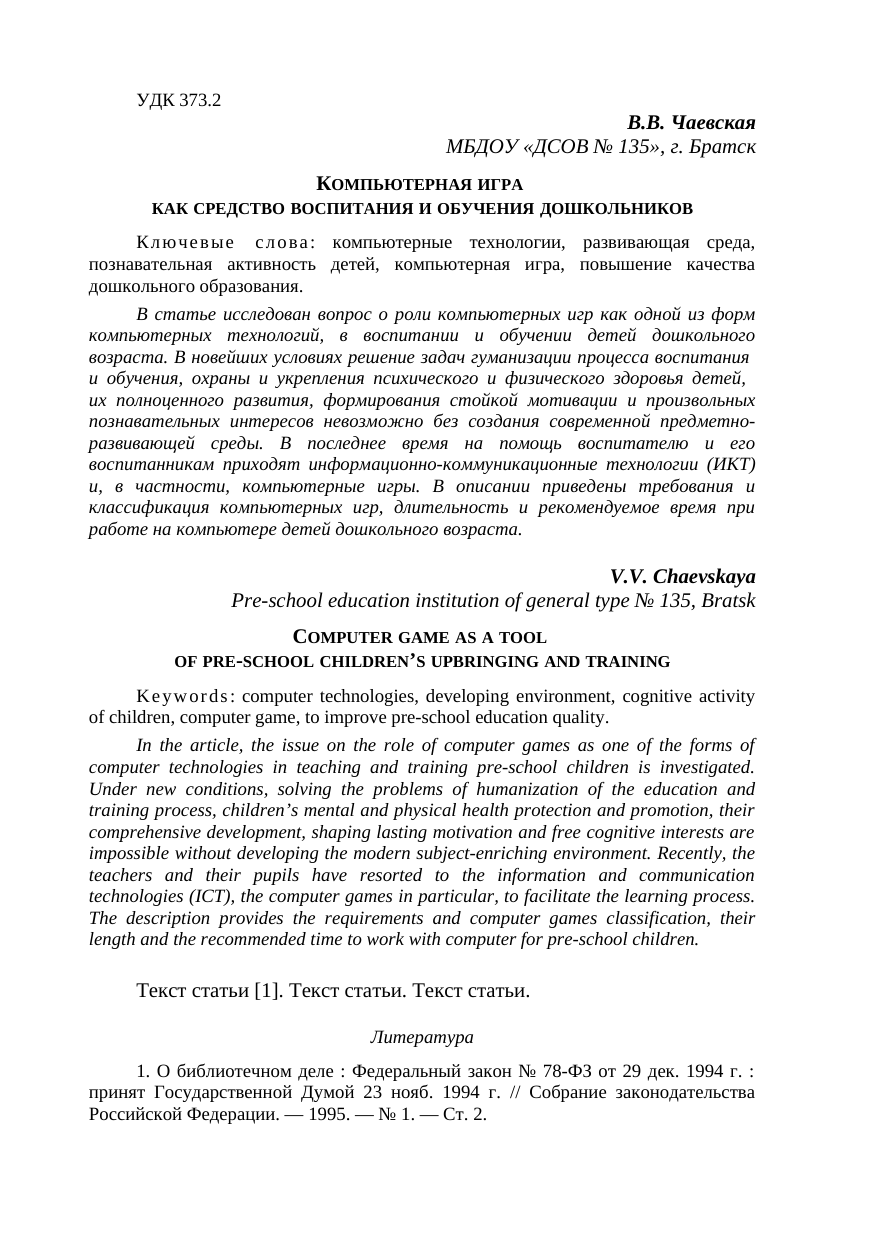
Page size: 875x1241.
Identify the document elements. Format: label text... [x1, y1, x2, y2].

text УДК 373.2 [89, 89, 756, 110]
text В.В. Чаевская [89, 110, 756, 134]
subtitle Computer game as a tool of pre-school children’s upbringing and training [89, 624, 756, 672]
text Литература [89, 1026, 756, 1047]
text In the article, the issue on the role of computer games as one of the forms of computer technologies in teaching and training pre-school children is investigated. Under new conditions, solving the problems of humanization of the education and training process, children’s mental and physical health protection and promotion, their comprehensive development, shaping lasting motivation and free cognitive interests are impossible without developing the modern subject-enriching environment. Recently, the teachers and their pupils have resorted to the information and communication technologies (ICT), the computer games in particular, to facilitate the learning process. The description provides the requirements and computer games classification, their length and the recommended time to work with computer for pre-school children. [89, 734, 756, 950]
text МБДОУ «ДСОВ № 135», г. Братск [89, 134, 756, 158]
text 1. О библиотечном деле : Федеральный закон № 78-ФЗ от 29 дек. 1994 г. : принят Государственной Думой 23 нояб. 1994 г. // Собрание законодательства Российской Федерации. — 1995. — № 1. — Ст. 2. [89, 1060, 756, 1124]
text Keywords: computer technologies, developing environment, cognitive activity of children, computer game, to improve pre-school education quality. [89, 685, 756, 728]
text V.V. Chaevskaya [89, 564, 756, 588]
text Ключевые слова: компьютерные технологии, развивающая среда, познавательная активность детей, компьютерная игра, повышение качества дошкольного образования. [89, 231, 756, 296]
text В статье исследован вопрос о роли компьютерных игр как одной из форм компьютерных технологий, в воспитании и обучении детей дошкольного возраста. В новейших условиях решение задач гуманизации процесса воспитания и обучения, охраны и укрепления психического и физического здоровья детей, их полноценного развития, формирования стойкой мотивации и произвольных познавательных интересов невозможно без создания современной предметно-развивающей среды. В последнее время на помощь воспитателю и его воспитанникам приходят информационно-коммуникационные технологии (ИКТ) и, в частности, компьютерные игры. В описании приведены требования и классификация компьютерных игр, длительность и рекомендуемое время при работе на компьютере детей дошкольного возраста. [89, 302, 756, 539]
subtitle Компьютерная игра как средство воспитания и обучения дошкольников [89, 171, 756, 219]
text Текст статьи [1]. Текст статьи. Текст статьи. [89, 978, 756, 1002]
text Pre-school education institution of general type № 135, Bratsk [89, 588, 756, 612]
